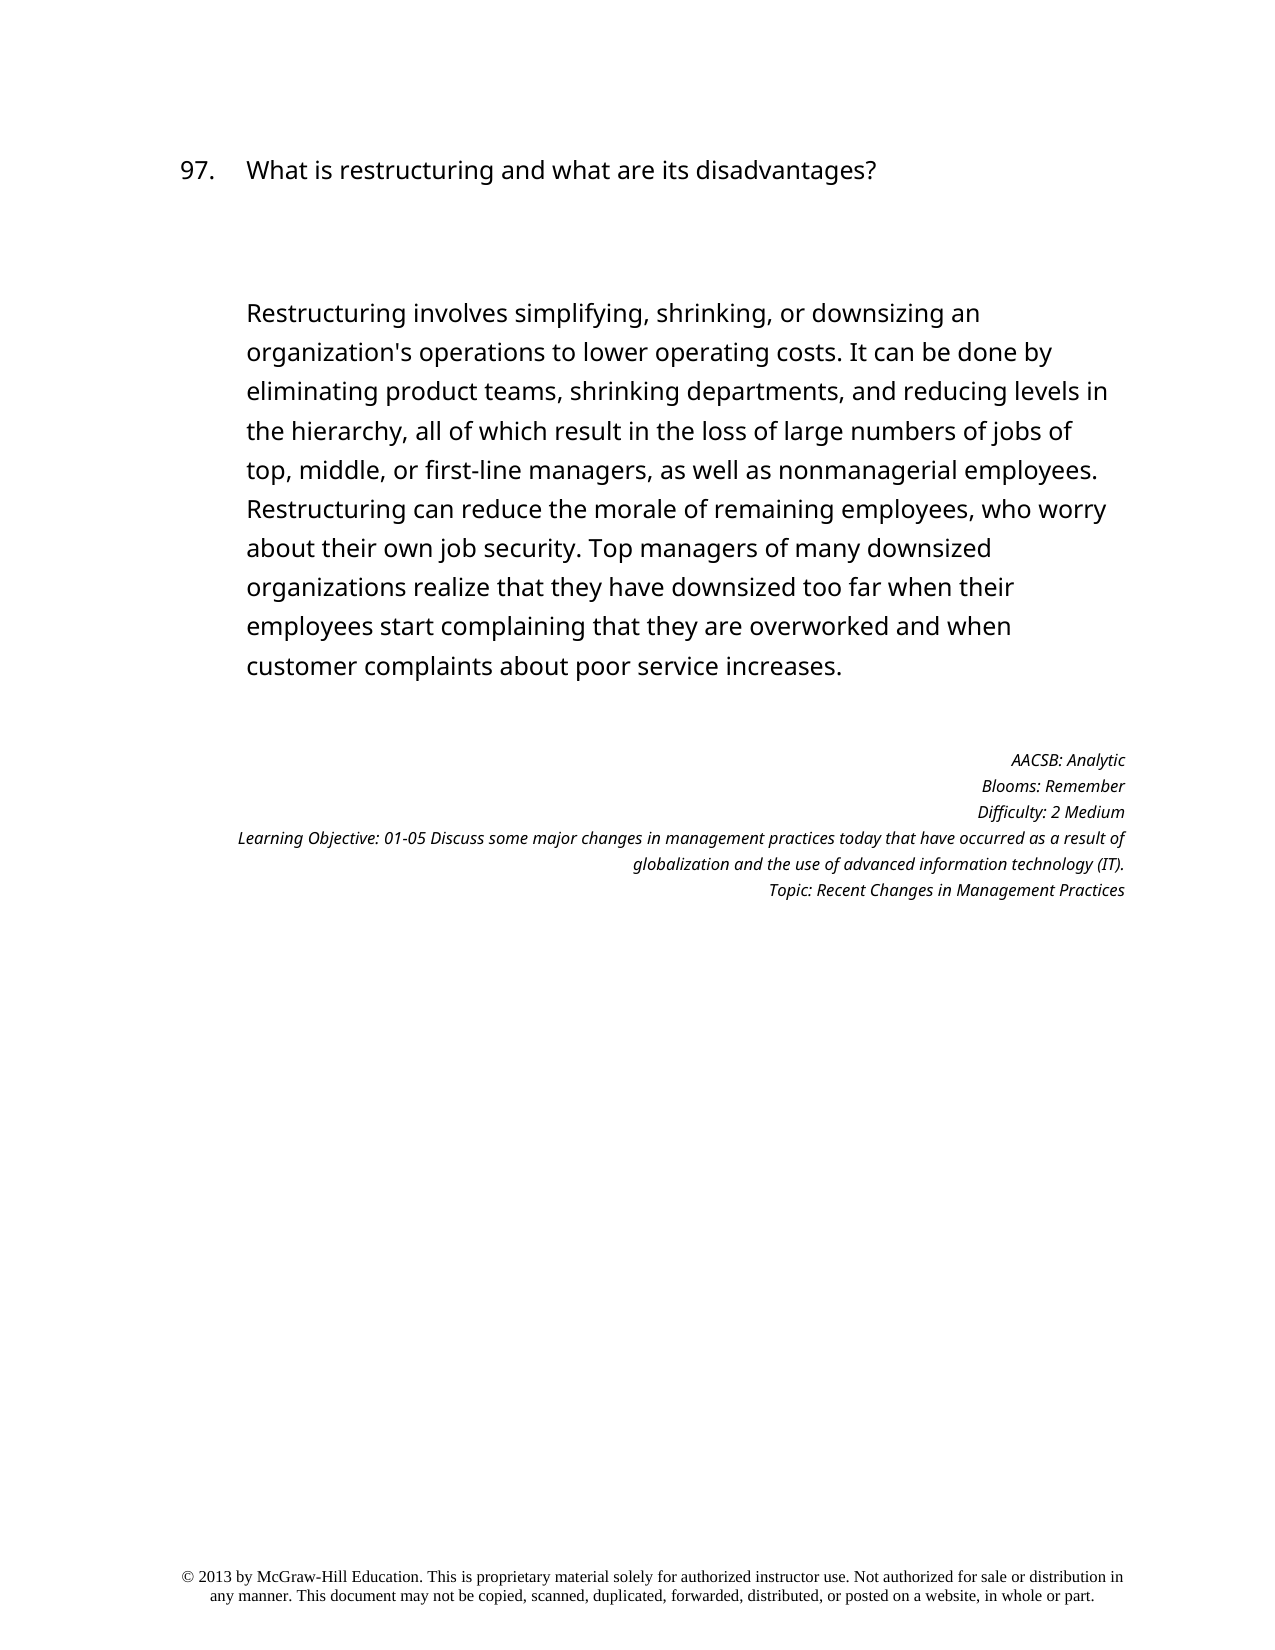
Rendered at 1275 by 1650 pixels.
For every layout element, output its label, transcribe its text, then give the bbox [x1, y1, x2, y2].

table_header 97. [180, 153, 246, 719]
table_header AACSB: Analytic Blooms: Remember Difficulty: 2 Medium Learning Objective: 01-05 Discuss some major changes in management practices today that have occurred as a result of globalization and the use of advanced information technology (IT). Topic: Recent Changes in Management Practices [180, 749, 1125, 937]
table_header What is restructuring and what are its disadvantages? Restructuring involves simplifying, shrinking, or downsizing an organization's operations to lower operating costs. It can be done by eliminating product teams, shrinking departments, and reducing levels in the hierarchy, all of which result in the loss of large numbers of jobs of top, middle, or first-line managers, as well as nonmanagerial employees. Restructuring can reduce the morale of remaining employees, who worry about their own job security. Top managers of many downsized organizations realize that they have downsized too far when their employees start complaining that they are overworked and when customer complaints about poor service increases. [246, 153, 1125, 719]
